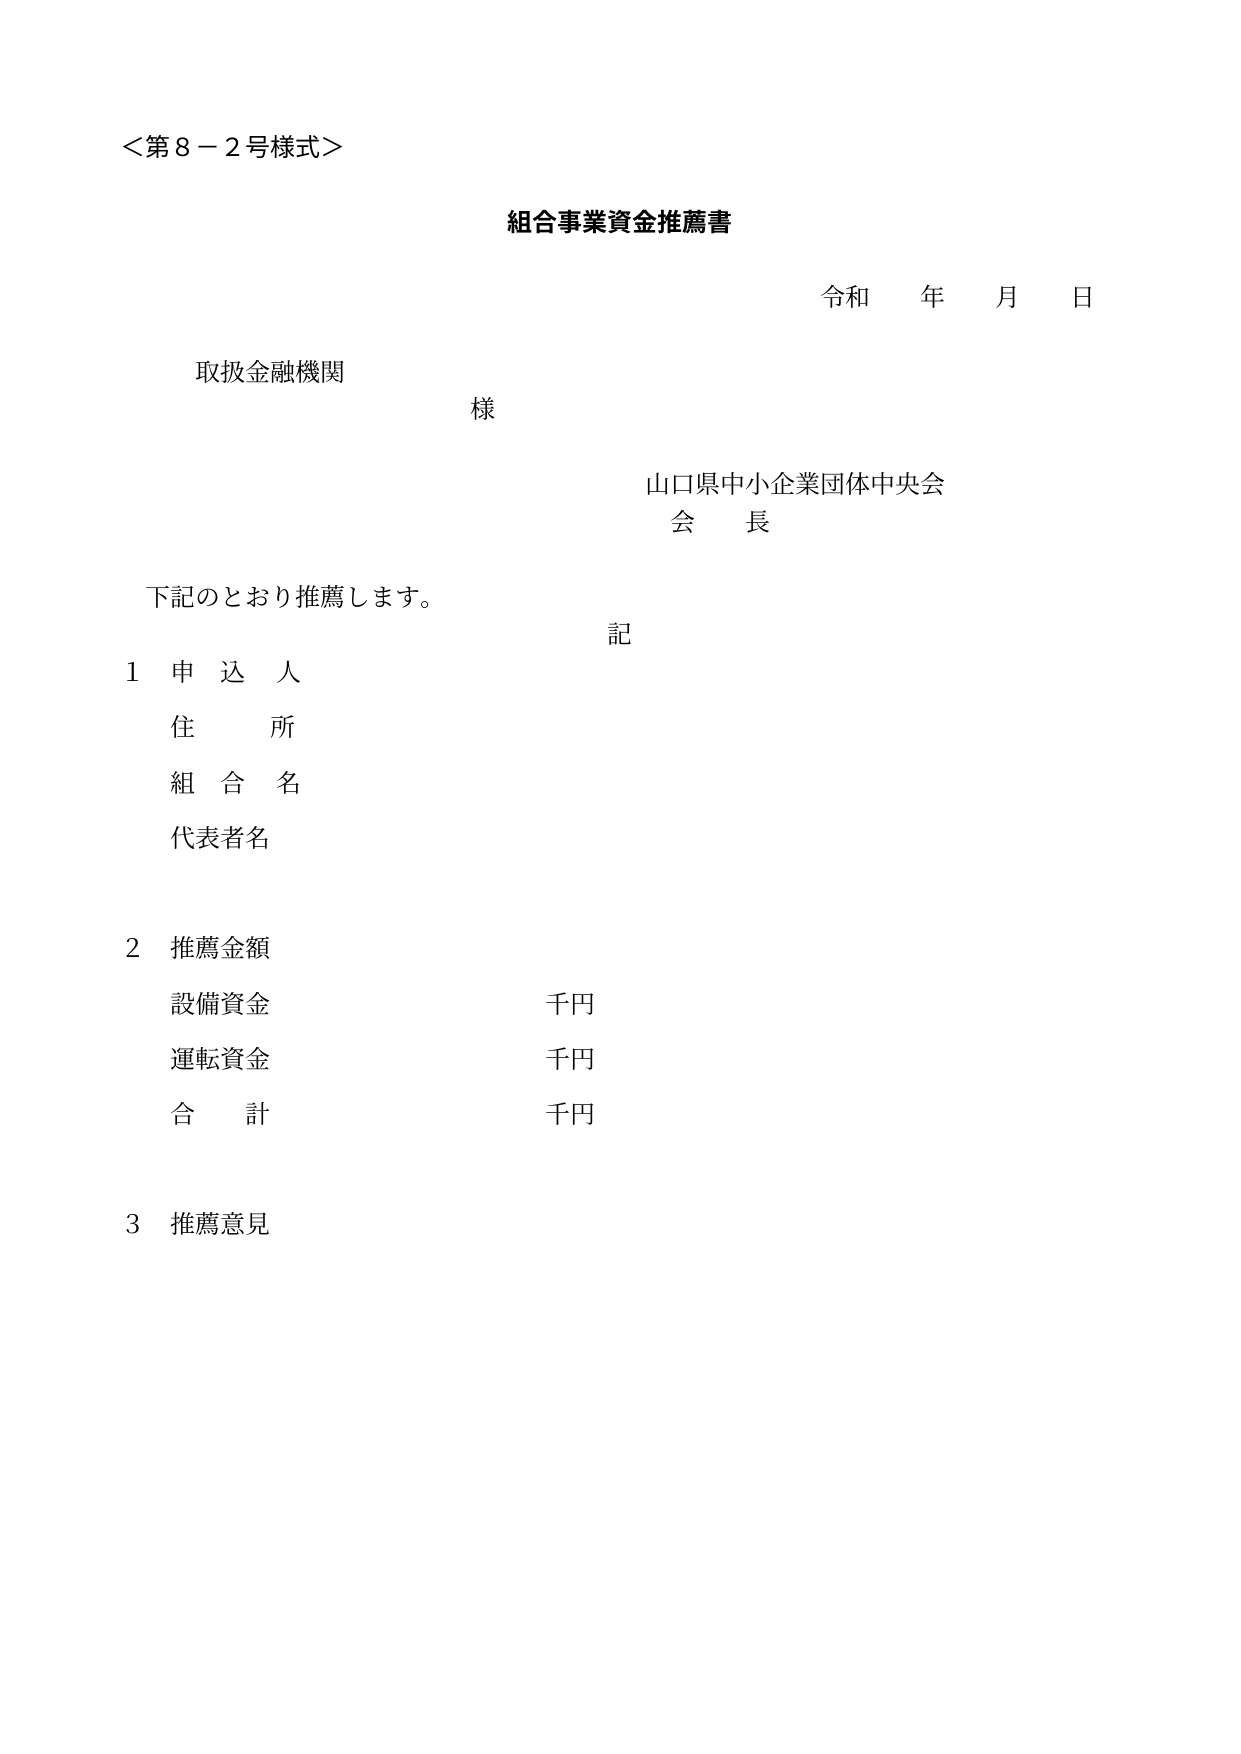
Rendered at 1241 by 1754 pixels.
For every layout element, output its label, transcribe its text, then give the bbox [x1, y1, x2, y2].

text 会 長 [647, 502, 1120, 539]
text 山口県中小企業団体中央会 [622, 464, 1120, 502]
text 下記のとおり推薦します。 [120, 577, 1120, 614]
text 記 [120, 614, 1120, 652]
text 取扱金融機関 [120, 352, 1120, 389]
text 運転資金 千円 [120, 1039, 1120, 1076]
text 組合名 [120, 763, 1120, 800]
text 住所 [120, 707, 1120, 745]
subtitle ＜第８－２号様式＞組合事業資金推薦書 [120, 127, 1120, 164]
text 設備資金 千円 [120, 983, 1120, 1021]
text 令和 年 月 日 [120, 277, 1095, 314]
text 組合事業資金推薦書 [120, 202, 1120, 239]
text 合 計 千円 [120, 1094, 1120, 1132]
text 様 [120, 389, 1120, 427]
text ３ 推薦意見 [120, 1204, 1120, 1242]
text ２ 推薦金額 [120, 928, 1120, 966]
text １ 申込人 [120, 652, 1120, 689]
text 代表者名 [120, 818, 1120, 856]
